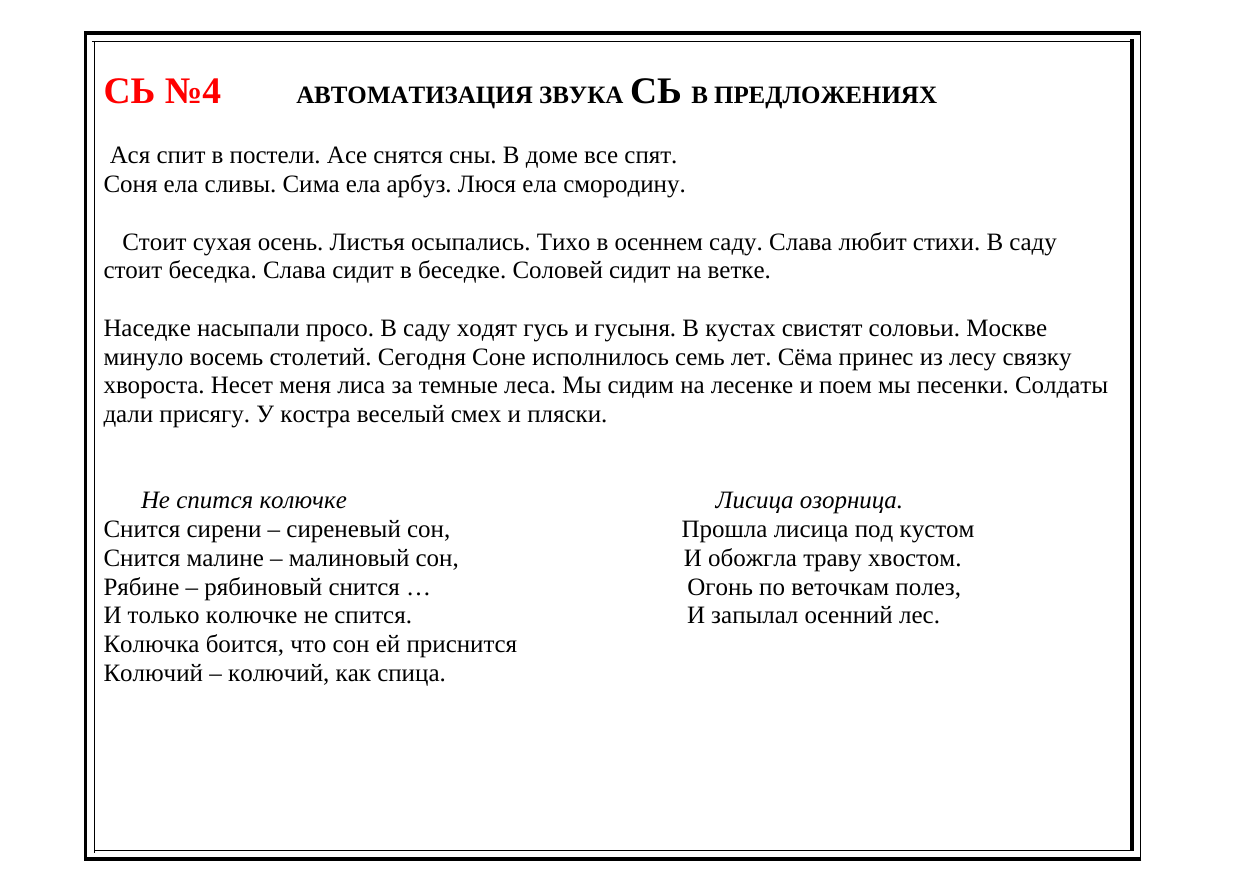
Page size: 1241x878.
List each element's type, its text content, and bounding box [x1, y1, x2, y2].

text Ася спит в постели. Асе снятся сны. В доме все спят. [103, 140, 1122, 169]
text Колючка боится, что сон ей приснится [103, 629, 1122, 658]
text Не спится колючке Лисица озорница. [103, 485, 1122, 514]
text Соня ела сливы. Сима ела арбуз. Люся ела смородину. [103, 169, 1122, 198]
text Наседке насыпали просо. В саду ходят гусь и гусыня. В кустах свистят соловьи. Москве минуло восемь столетий. Сегодня Соне исполнилось семь лет. Сёма принес из лесу связку хвороста. Несет меня лиса за темные леса. Мы сидим на лесенке и поем мы песенки. Солдаты дали присягу. У костра веселый смех и пляски. [103, 313, 1122, 428]
subtitle Снится сирени – сиреневый сон, Прошла лисица под кустом [103, 514, 1122, 543]
text Рябине – рябиновый снится … Огонь по веточкам полез, [103, 572, 1122, 600]
text Колючий – колючий, как спица. [103, 658, 1122, 687]
text Снится малине – малиновый сон, И обожгла траву хвостом. [103, 543, 1122, 572]
text И только колючке не спится. И запылал осенний лес. [103, 600, 1122, 629]
text СЬ №4 АВТОМАТИЗАЦИЯ ЗВУКА СЬ В ПРЕДЛОЖЕНИЯХ [103, 68, 1122, 112]
text Стоит сухая осень. Листья осыпались. Тихо в осеннем саду. Слава любит стихи. В саду стоит беседка. Слава сидит в беседке. Соловей сидит на ветке. [103, 227, 1122, 284]
